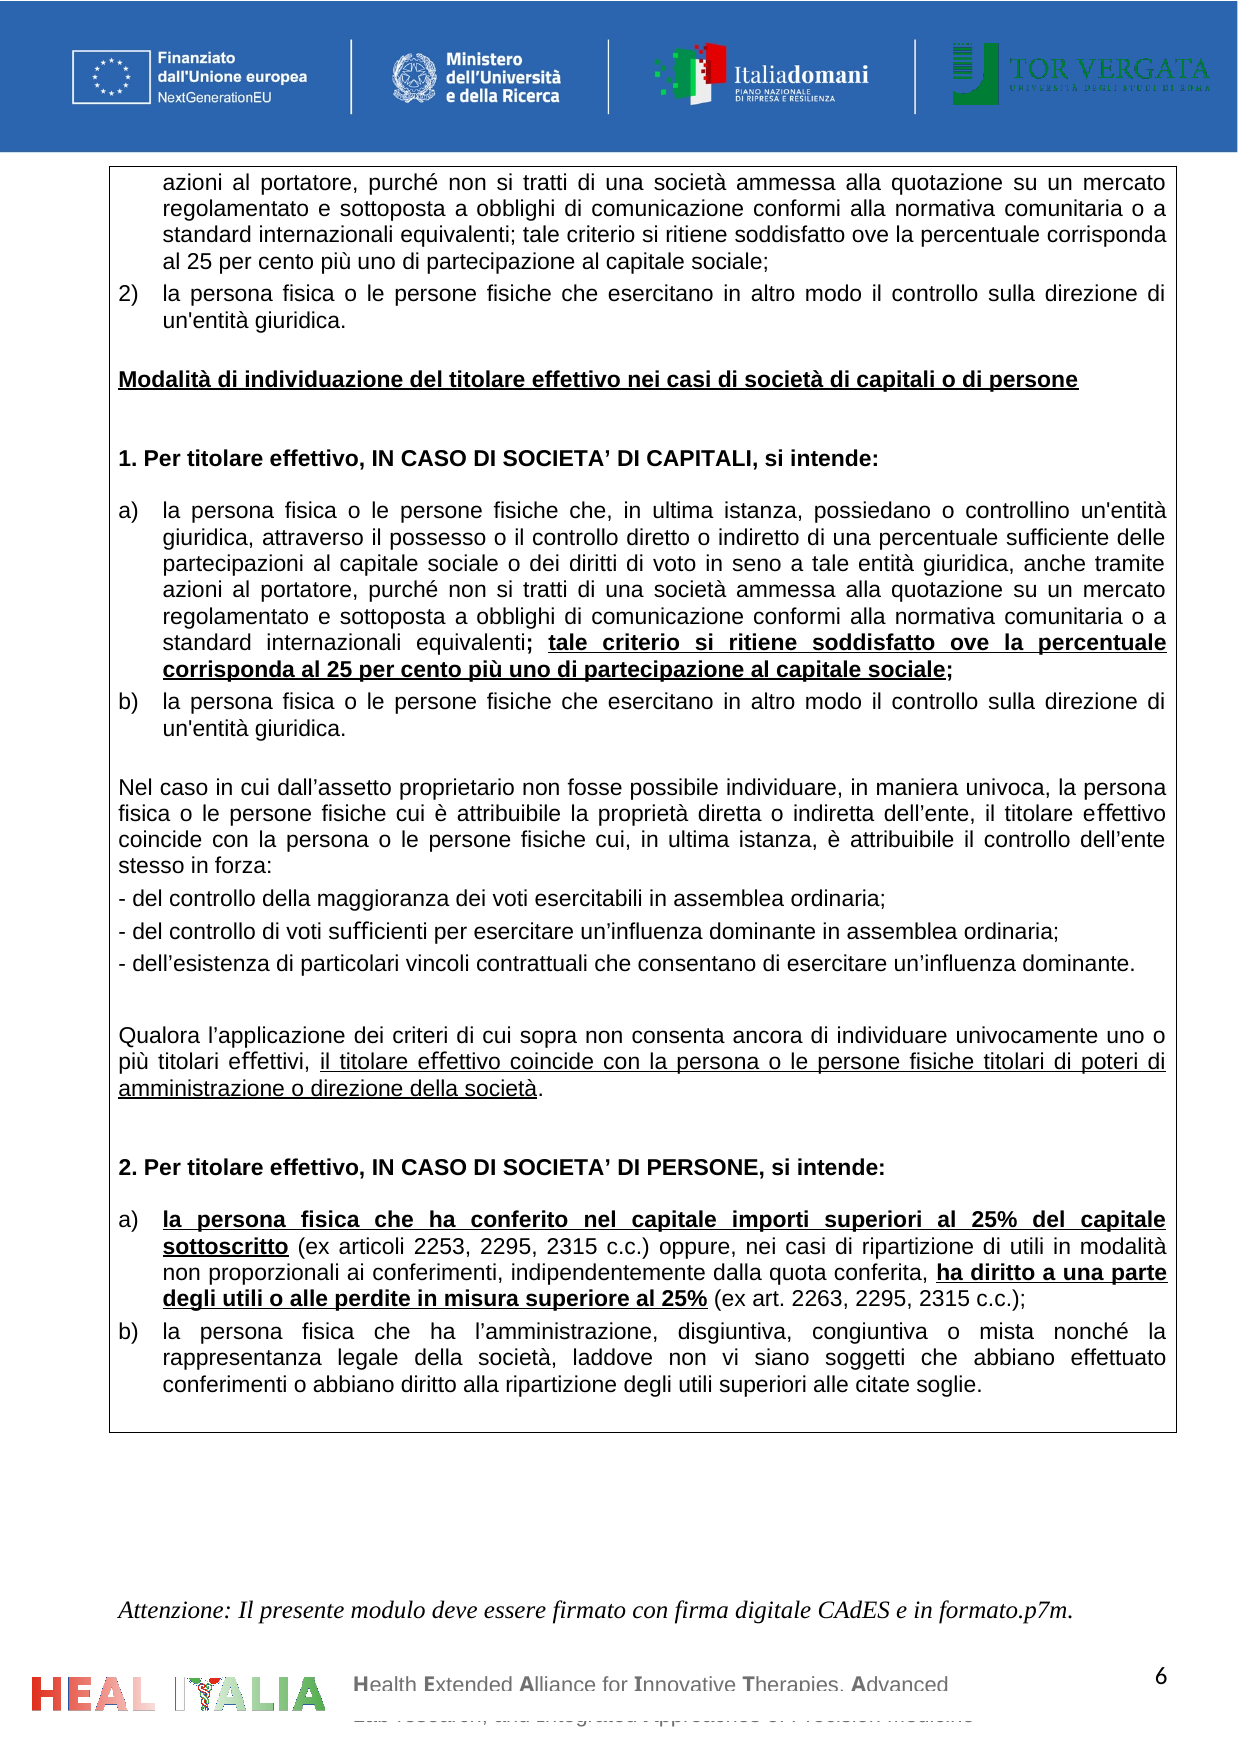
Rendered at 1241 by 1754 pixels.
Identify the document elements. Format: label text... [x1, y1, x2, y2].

picture [0, 1, 1238, 193]
picture [31, 1676, 326, 1711]
list la persona fisica o le persone fisiche che esercitano in altro modo il controllo sulla direzione di un'entità giuridica. [110, 685, 1176, 741]
text - dell’esistenza di particolari vincoli contrattuali che consentano di esercitare un’inﬂuenza dominante. [110, 947, 1176, 977]
text 2. Per titolare effettivo, IN CASO DI SOCIETA’ DI PERSONE, si intende: [118, 1153, 1167, 1180]
list la persona fisica che ha conferito nel capitale importi superiori al 25% del capitale sottoscritto (ex articoli 2253, 2295, 2315 c.c.) oppure, nei casi di ripartizione di utili in modalità non proporzionali ai conferimenti, indipendentemente dalla quota conferita, ha diritto a una parte degli utili o alle perdite in misura superiore al 25% (ex art. 2263, 2295, 2315 c.c.); [118, 1206, 1167, 1312]
text Attenzione: Il presente modulo deve essere firmato con firma digitale CAdES e in formato.p7m. [118, 1594, 1167, 1625]
text Qualora l’applicazione dei criteri di cui sopra non consenta ancora di individuare univocamente uno o più titolari eﬀettivi, il titolare eﬀettivo coincide con la persona o le persone ﬁsiche titolari di poteri di amministrazione o direzione della società. [110, 1019, 1176, 1101]
text Nel caso in cui dall’assetto proprietario non fosse possibile individuare, in maniera univoca, la persona ﬁsica o le persone ﬁsiche cui è attribuibile la proprietà diretta o indiretta dell’ente, il titolare eﬀettivo coincide con la persona o le persone ﬁsiche cui, in ultima istanza, è attribuibile il controllo dell’ente stesso in forza: [118, 773, 1167, 879]
text 1. Per titolare effettivo, IN CASO DI SOCIETA’ DI CAPITALI, si intende: [118, 445, 1167, 471]
list la persona fisica o le persone fisiche che esercitano in altro modo il controllo sulla direzione di un'entità giuridica. [110, 277, 1176, 333]
text - del controllo di voti suﬃcienti per esercitare un’inﬂuenza dominante in assemblea ordinaria; [110, 914, 1176, 944]
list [110, 167, 1176, 274]
text - del controllo della maggioranza dei voti esercitabili in assemblea ordinaria; [110, 882, 1176, 911]
text Modalità di individuazione del titolare effettivo nei casi di società di capitali o di persone [118, 366, 1167, 392]
list la persona fisica che ha l’amministrazione, disgiuntiva, congiuntiva o mista nonché la rappresentanza legale della società, laddove non vi siano soggetti che abbiano effettuato conferimenti o abbiano diritto alla ripartizione degli utili superiori alle citate soglie. [110, 1315, 1176, 1397]
